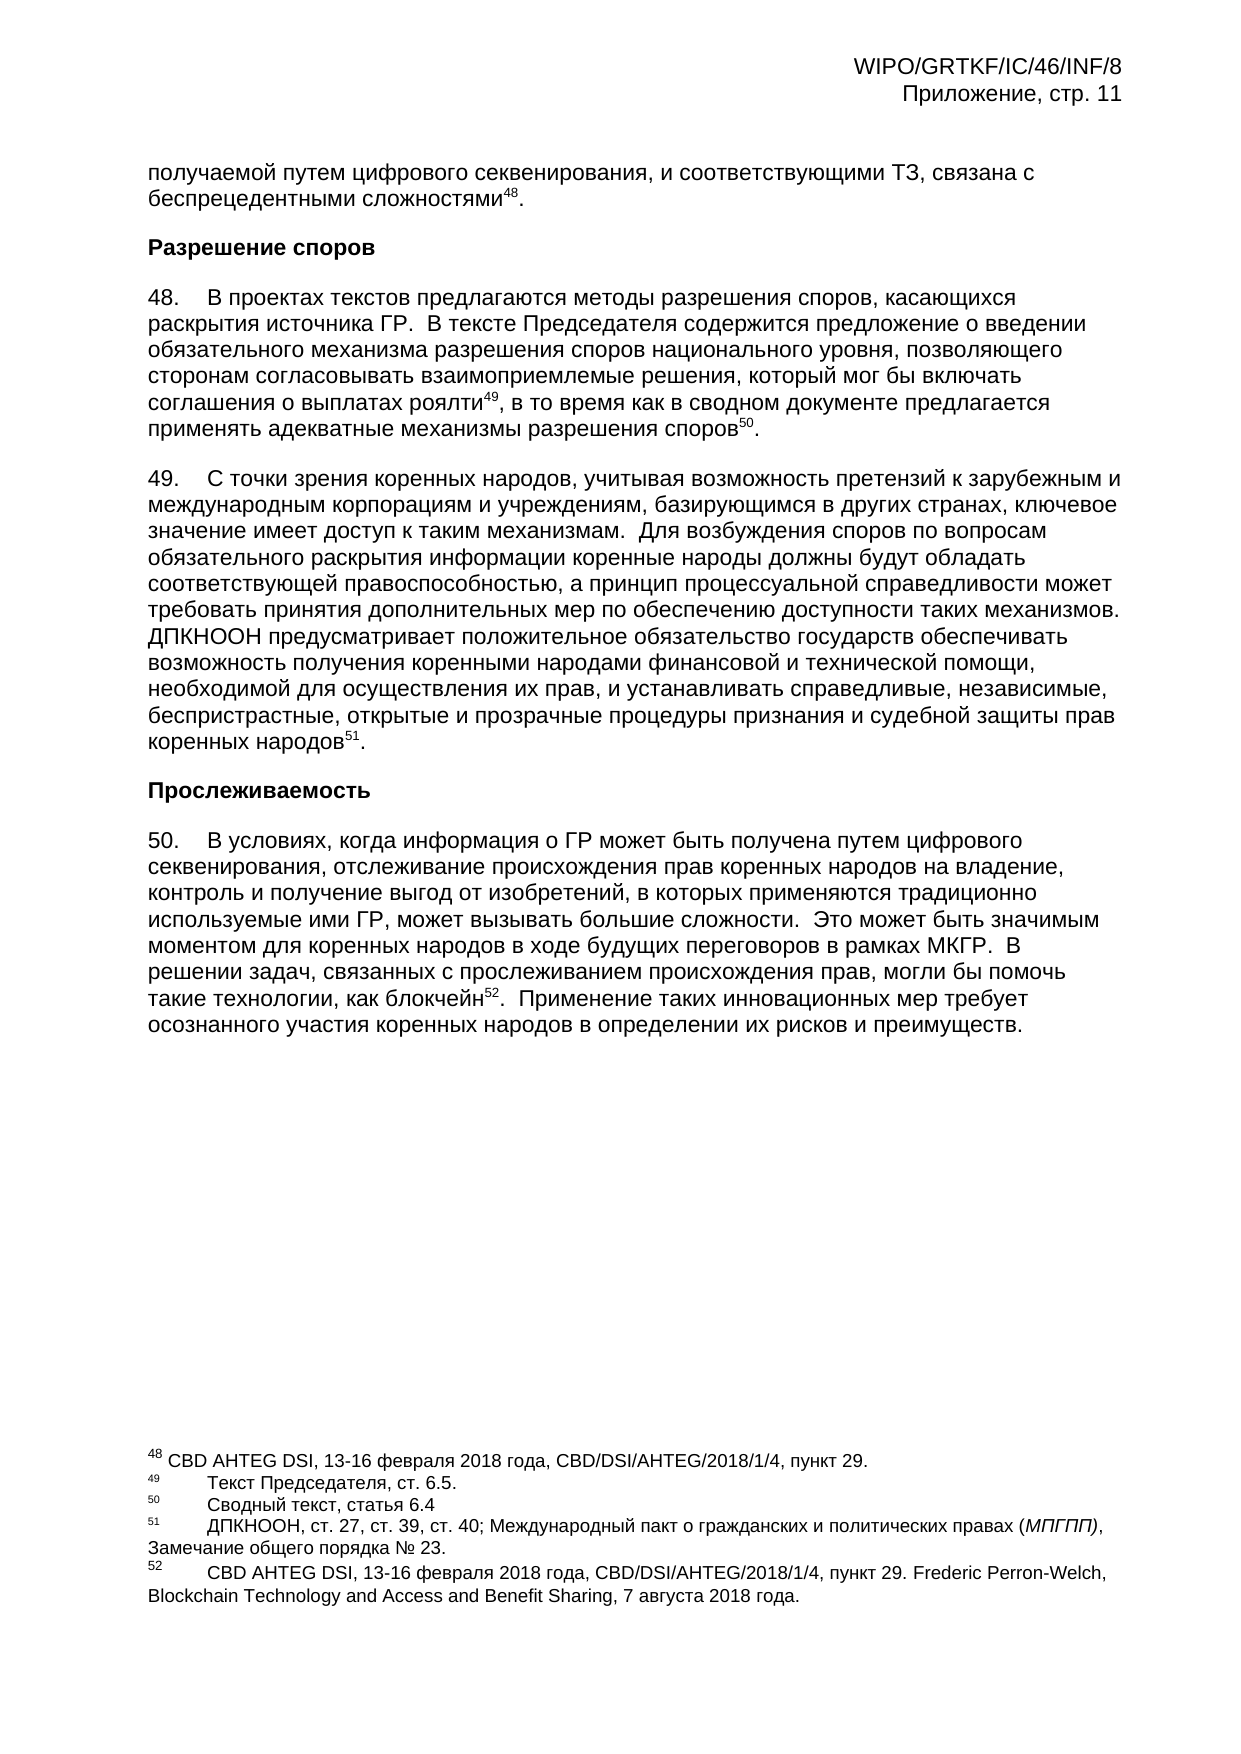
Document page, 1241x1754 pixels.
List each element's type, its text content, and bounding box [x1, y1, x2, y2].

text С точки зрения коренных народов, учитывая возможность претензий к зарубежным и международным корпорациям и учреждениям, базирующимся в других странах, ключевое значение имеет доступ к таким механизмам. Для возбуждения споров по вопросам обязательного раскрытия информации коренные народы должны будут обладать соответствующей правоспособностью, а принцип процессуальной справедливости может требовать принятия дополнительных мер по обеспечению доступности таких механизмов. ДПКНООН предусматривает положительное обязательство государств обеспечивать возможность получения коренными народами финансовой и технической помощи, необходимой для осуществления их прав, и устанавливать справедливые, независимые, беспристрастные, открытые и прозрачные процедуры признания и судебной защиты прав коренных народов. [148, 464, 1122, 754]
text Прослеживаемость [148, 777, 1122, 804]
text Разрешение споров [148, 234, 1122, 261]
text Остается неясным, должно ли условие обязательного раскрытия информации при физическом доступе к ГР применяться также к доступу к информации о ГР, получаемой путем цифрового секвенирования. Этот вопрос может потребовать дальнейшего рассмотрения в МКГР ВОИС. В тексте Председателя и сводном документе проводится различие между ГР, получаемыми физически, и ГР, получаемыми из баз и хранилищ данных, но не уточняется, распространяется ли условие обязательного раскрытия информации, применяемое при физическом доступе к ГР, также на доступ к информации о ГР, получаемой путем цифрового секвенирования, и связанным с ними ТЗ. Проблема прослеживаемости связей между правами коренных народов и информацией о ГР, получаемой путем цифрового секвенирования, и соответствующими ТЗ, связана с беспрецедентными сложностями. [148, 158, 1122, 211]
text В условиях, когда информация о ГР может быть получена путем цифрового секвенирования, отслеживание происхождения прав коренных народов на владение, контроль и получение выгод от изобретений, в которых применяются традиционно используемые ими ГР, может вызывать большие сложности. Это может быть значимым моментом для коренных народов в ходе будущих переговоров в рамках МКГР. В решении задач, связанных с прослеживанием происхождения прав, могли бы помочь такие технологии, как блокчейн. Применение таких инновационных мер требует осознанного участия коренных народов в определении их рисков и преимуществ. [148, 827, 1122, 1037]
text В проектах текстов предлагаются методы разрешения споров, касающихся раскрытия источника ГР. В тексте Председателя содержится предложение о введении обязательного механизма разрешения споров национального уровня, позволяющего сторонам согласовывать взаимоприемлемые решения, который мог бы включать соглашения о выплатах роялти, в то время как в сводном документе предлагается применять адекватные механизмы разрешения споров. [148, 283, 1122, 442]
